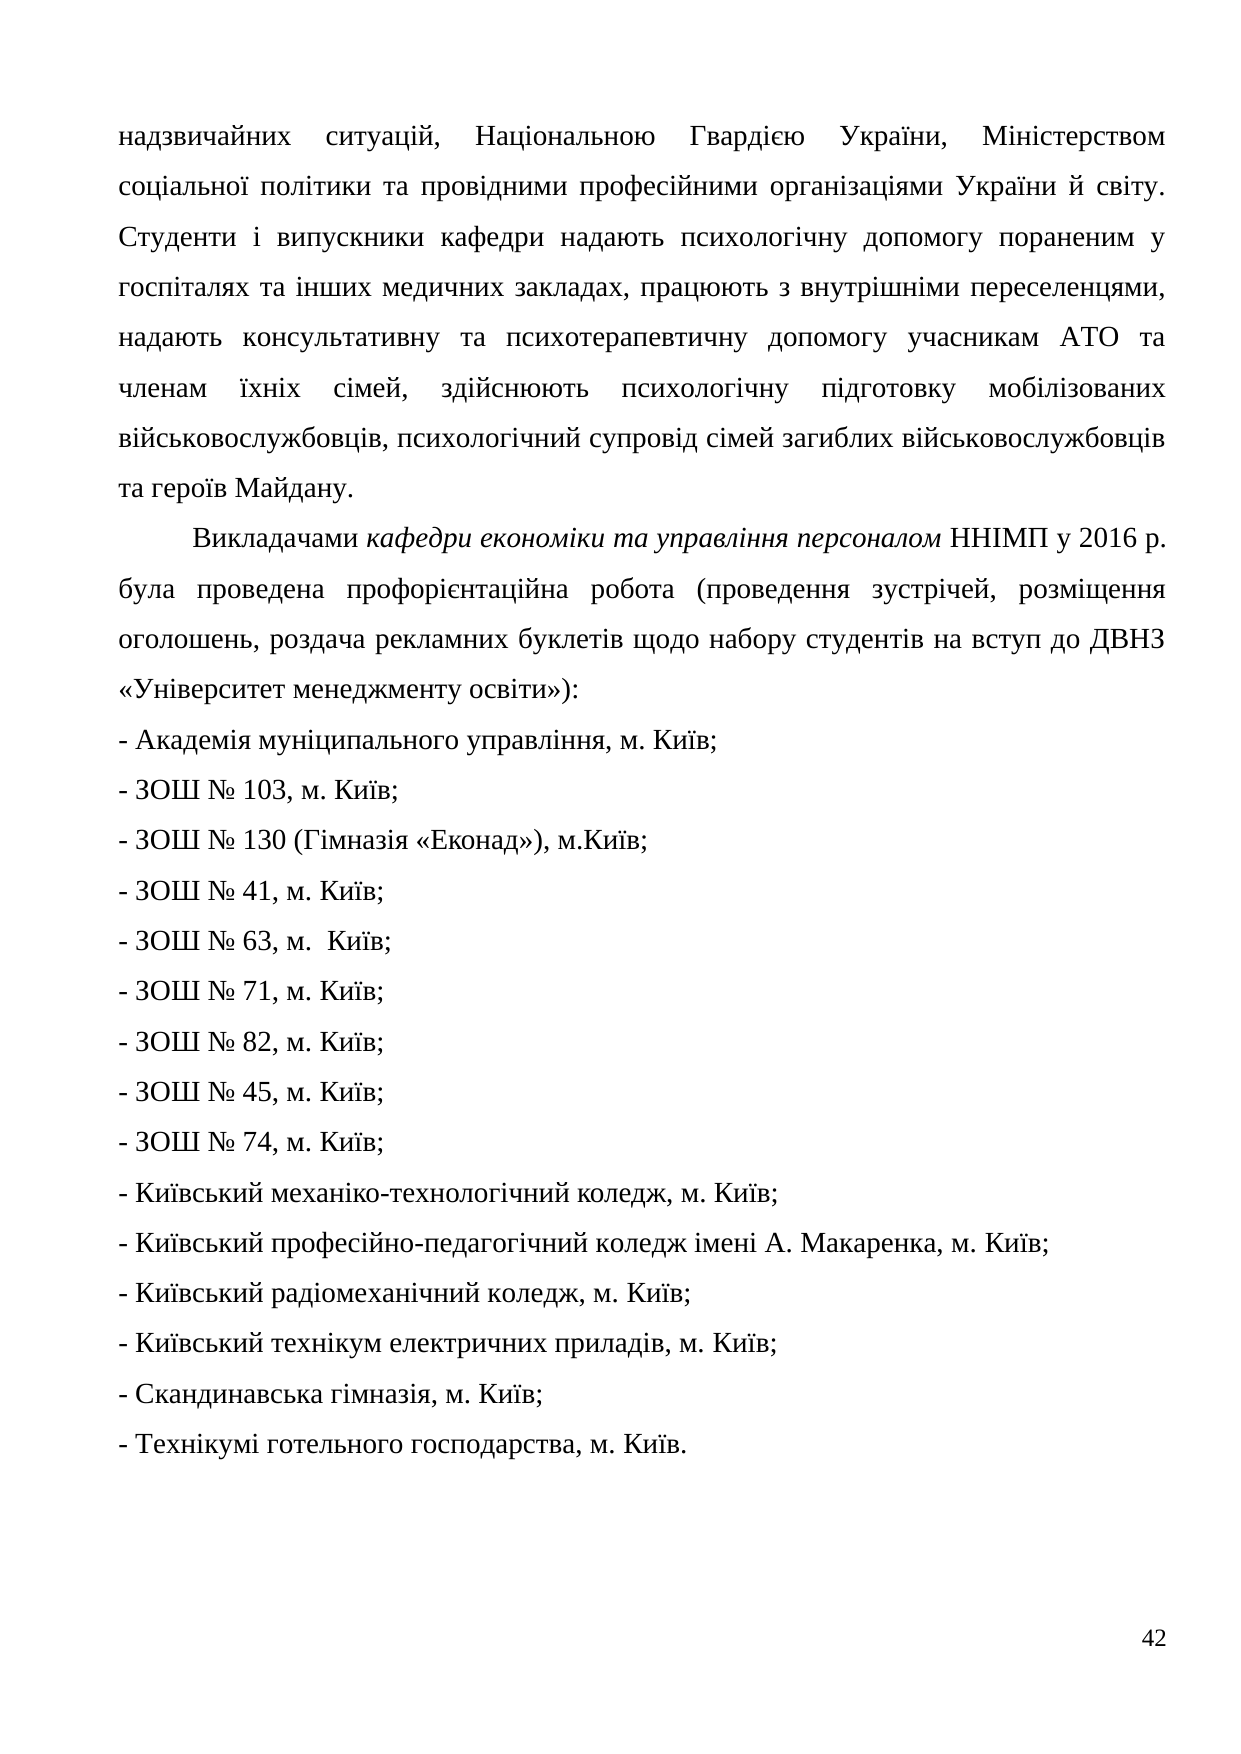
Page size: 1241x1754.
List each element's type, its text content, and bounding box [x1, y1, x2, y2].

text - ЗОШ № 41, м. Київ; [118, 873, 1167, 906]
text - ЗОШ № 71, м. Київ; [118, 973, 1167, 1007]
text - Академія муніципального управління, м. Київ; [118, 722, 1167, 755]
text - Технікумі готельного господарства, м. Київ. [118, 1426, 1167, 1460]
text - Київський радіомеханічний коледж, м. Київ; [118, 1275, 1167, 1309]
list Викладачами кафедри економіки та управління персоналом ННІМП у 2016 р. була проведена профорієнтаційна робота (проведення зустрічей, розміщення оголошень, роздача рекламних буклетів щодо набору студентів на вступ до ДВНЗ «Університет менеджменту освіти»): [118, 521, 1167, 705]
text - ЗОШ № 82, м. Київ; [118, 1024, 1167, 1057]
text - ЗОШ № 103, м. Київ; [118, 772, 1167, 806]
text - ЗОШ № 63, м. Київ; [118, 923, 1167, 957]
text - ЗОШ № 45, м. Київ; [118, 1074, 1167, 1108]
text - Київський технікум електричних приладів, м. Київ; [118, 1326, 1167, 1359]
text - Київський механіко-технологічний коледж, м. Київ; [118, 1175, 1167, 1208]
text - ЗОШ № 74, м. Київ; [118, 1124, 1167, 1158]
text - Київський професійно-педагогічний коледж імені А. Макаренка, м. Київ; [118, 1225, 1167, 1258]
text - ЗОШ № 130 (Гімназія «Еконад»), м.Київ; [118, 822, 1167, 856]
text - Скандинавська гімназія, м. Київ; [118, 1376, 1167, 1409]
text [118, 118, 1167, 504]
